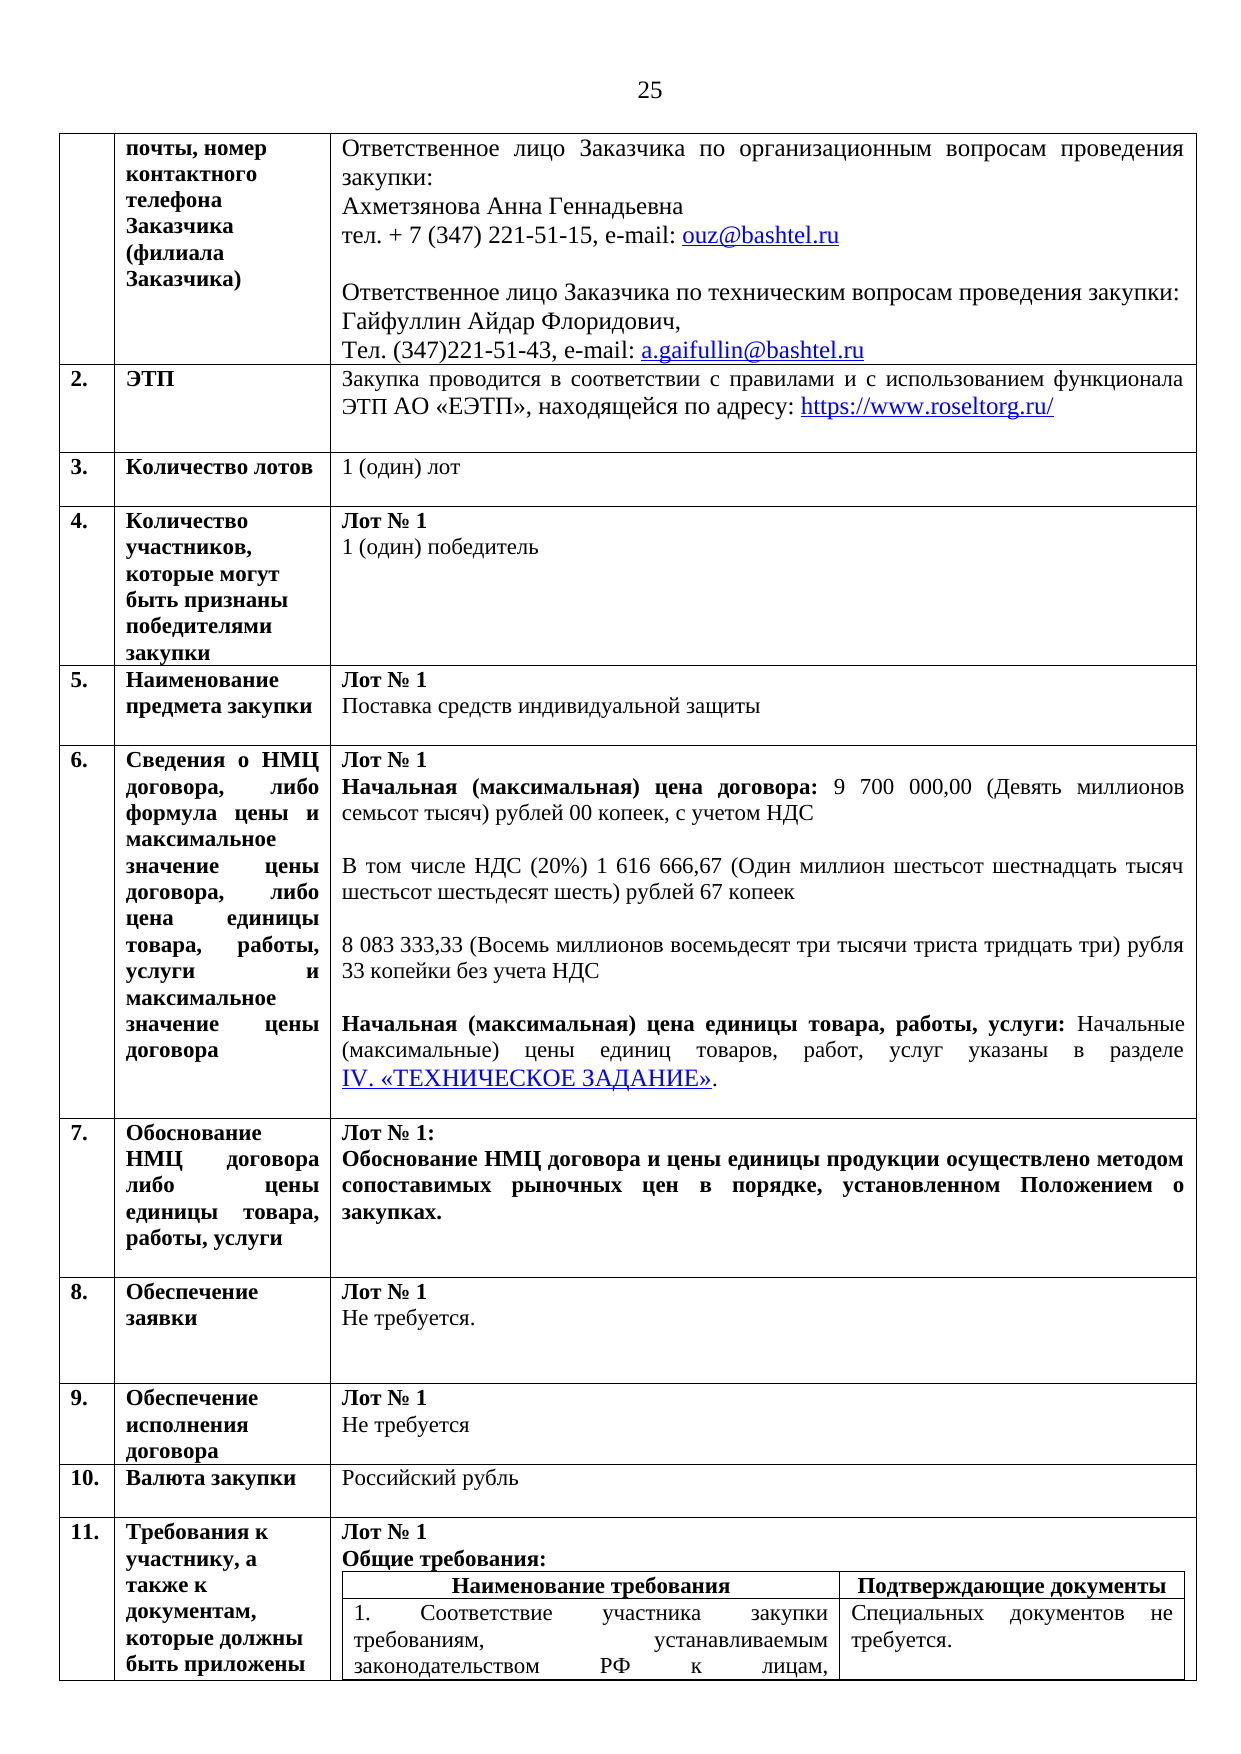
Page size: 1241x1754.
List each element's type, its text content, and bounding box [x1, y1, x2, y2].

table_cell Лот № 1 Не требуется [331, 1384, 1196, 1463]
table_cell Количество лотов [115, 453, 330, 506]
table_cell Лот № 1: Обоснование НМЦ договора и цены единицы продукции осуществлено методом сопоставимых рыночных цен в порядке, установленном Положением о закупках. [331, 1119, 1196, 1277]
table_cell Российский рубль [331, 1465, 1196, 1517]
table_cell [60, 1518, 114, 1679]
table_cell Обоснование НМЦ договора либо цены единицы товара, работы, услуги [115, 1119, 330, 1277]
table_cell Сведения о НМЦ договора, либо формула цены и максимальное значение цены договора, либо цена единицы товара, работы, услуги и максимальное значение цены договора [115, 746, 330, 1118]
table_cell [60, 1384, 114, 1463]
table_cell [60, 1465, 114, 1517]
table_cell Лот № 1 Начальная (максимальная) цена договора: 9 700 000,00 (Девять миллионов семьсот тысяч) рублей 00 копеек, с учетом НДС В том числе НДС (20%) 1 616 666,67 (Один миллион шестьсот шестнадцать тысяч шестьсот шестьдесят шесть) рублей 67 копеек 8 083 333,33 (Восемь миллионов восемьдесят три тысячи триста тридцать три) рубля 33 копейки без учета НДС Начальная (максимальная) цена единицы товара, работы, услуги: Начальные (максимальные) цены единиц товаров, работ, услуг указаны в разделе IV. «ТЕХНИЧЕСКОЕ ЗАДАНИЕ». [331, 746, 1196, 1118]
table_cell ЭТП [115, 365, 330, 452]
table_cell 1 (один) лот [331, 453, 1196, 506]
table_cell [60, 1119, 114, 1277]
table_cell Лот № 1 Общие требования: Дополнительные требования: Специальные требования: [331, 1518, 1196, 1679]
table_cell Лот № 1 1 (один) победитель [331, 507, 1196, 665]
table_cell Обеспечение заявки [115, 1278, 330, 1383]
table_cell [60, 365, 114, 452]
table_cell [60, 746, 114, 1118]
table_cell Валюта закупки [115, 1465, 330, 1517]
table_cell [60, 453, 114, 506]
table_cell Лот № 1 Поставка средств индивидуальной защиты [331, 666, 1196, 745]
table_cell [60, 134, 114, 363]
table_cell Количество участников, которые могут быть признаны победителями закупки [115, 507, 330, 665]
table_cell Закупка проводится в соответствии с правилами и с использованием функционала ЭТП АО «ЕЭТП», находящейся по адресу: https://www.roseltorg.ru/ [331, 365, 1196, 452]
table_cell [60, 666, 114, 745]
table_cell Наименование предмета закупки [115, 666, 330, 745]
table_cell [115, 134, 330, 363]
table_cell [60, 1278, 114, 1383]
table_cell [60, 507, 114, 665]
table_cell Обеспечение исполнения договора [115, 1384, 330, 1463]
table_cell Лот № 1 Не требуется. [331, 1278, 1196, 1383]
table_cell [331, 134, 1196, 363]
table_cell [115, 1518, 330, 1679]
